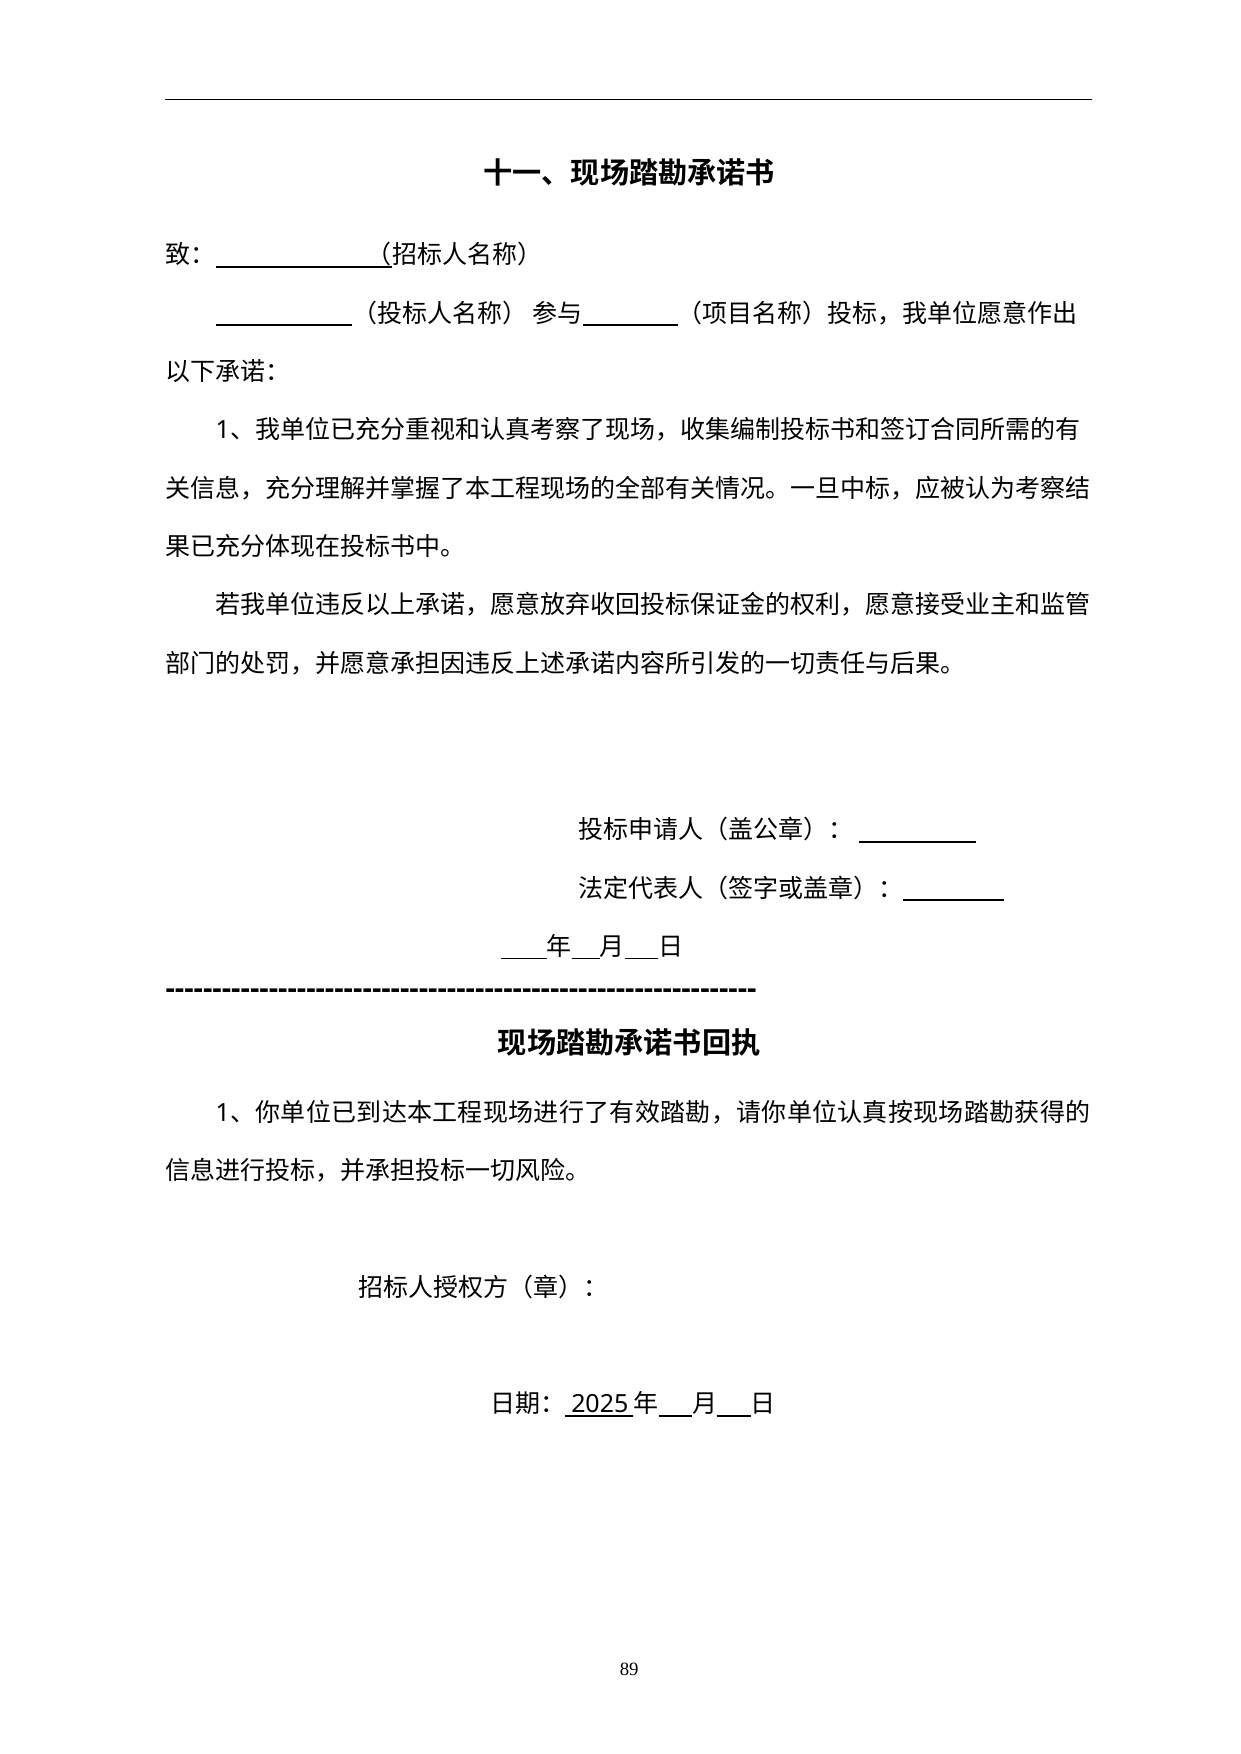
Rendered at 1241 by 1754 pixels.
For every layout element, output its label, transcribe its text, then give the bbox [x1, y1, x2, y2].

text 致： （招标人名称） [165, 217, 1092, 276]
text 年 月 日 [165, 909, 1092, 967]
text 招标人授权方（章）： [165, 1249, 1092, 1308]
text 法定代表人（签字或盖章）： [165, 851, 1092, 909]
text 十一、现场踏勘承诺书 [165, 150, 1092, 192]
text 1、我单位已充分重视和认真考察了现场，收集编制投标书和签订合同所需的有关信息，充分理解并掌握了本工程现场的全部有关情况。一旦中标，应被认为考察结果已充分体现在投标书中。 [165, 392, 1092, 567]
text --------------------------------------------------------------- [165, 967, 1092, 1007]
text 若我单位违反以上承诺，愿意放弃收回投标保证金的权利，愿意接受业主和监管部门的处罚，并愿意承担因违反上述承诺内容所引发的一切责任与后果。 [165, 567, 1092, 684]
text 现场踏勘承诺书回执 [165, 1019, 1092, 1062]
text 1、你单位已到达本工程现场进行了有效踏勘，请你单位认真按现场踏勘获得的信息进行投标，并承担投标一切风险。 [165, 1074, 1092, 1191]
text 日期： 2025年 月 日 [165, 1366, 1092, 1424]
text （投标人名称） 参与 （项目名称）投标，我单位愿意作出以下承诺： [165, 276, 1092, 392]
text 投标申请人（盖公章）： [165, 792, 1092, 851]
